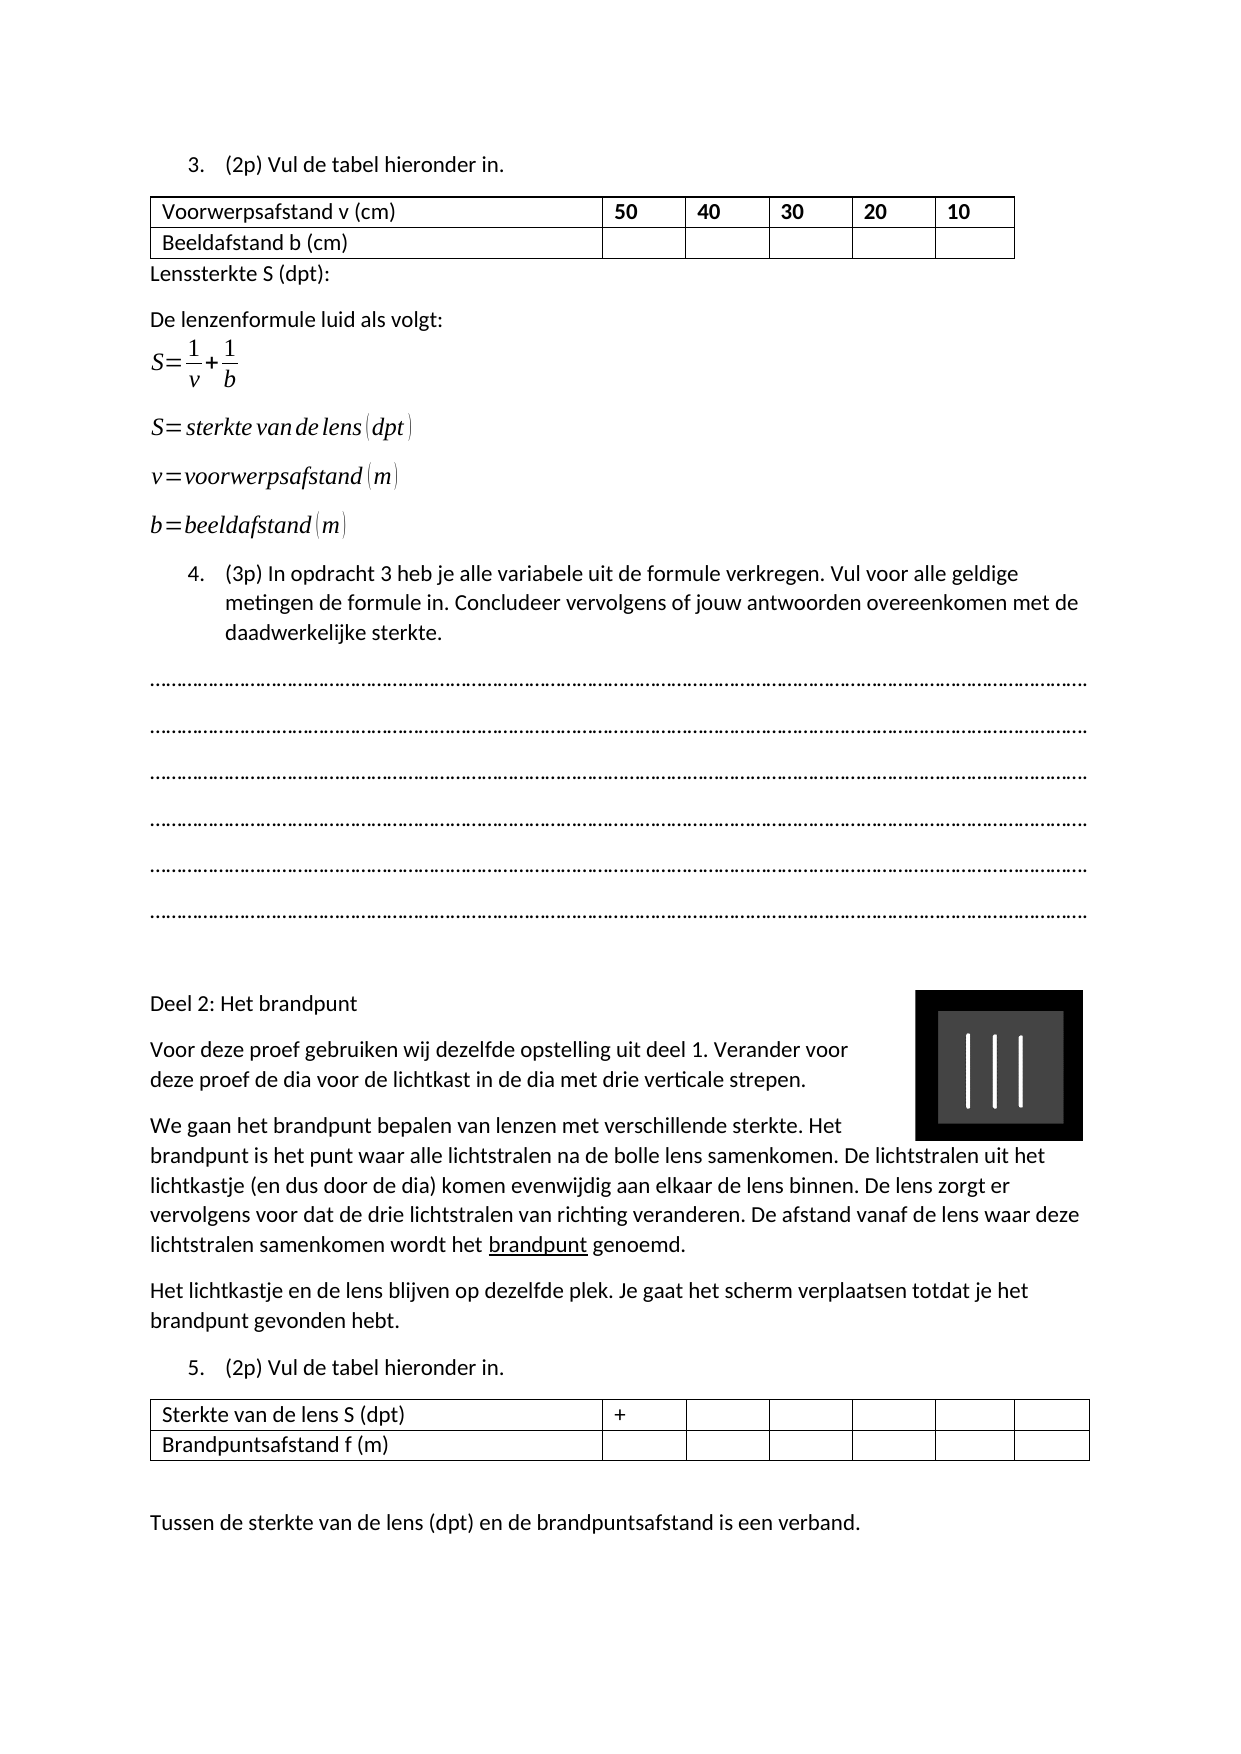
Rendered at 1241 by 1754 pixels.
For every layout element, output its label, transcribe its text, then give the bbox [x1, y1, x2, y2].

table_header 10 [936, 198, 1014, 227]
table_cell [770, 1431, 852, 1460]
table_header [687, 1400, 769, 1429]
text Lenssterkte S (dpt): [150, 259, 1090, 287]
table_cell [603, 1431, 686, 1460]
table_cell [686, 228, 769, 258]
table_header [1015, 1400, 1089, 1429]
table_cell [936, 1431, 1014, 1460]
list (2p) Vul de tabel hieronder in. [187, 150, 1090, 178]
table_cell Beeldafstand b (cm) [151, 228, 602, 258]
text De lenzenformule luid als volgt: [150, 305, 1090, 394]
table_header [770, 1400, 852, 1429]
table_header 40 [686, 198, 769, 227]
text ……………………………………………………………………………………………………………………………………………………………. [150, 804, 1090, 832]
table_header 50 [603, 198, 685, 227]
table_header Sterkte van de lens S (dpt) [151, 1400, 602, 1429]
table_cell [1015, 1431, 1089, 1460]
table_header Voorwerpsafstand v (cm) [151, 198, 602, 227]
table_header [853, 1400, 935, 1429]
table_header [936, 1400, 1014, 1429]
text Deel 2: Het brandpunt [150, 989, 1090, 1017]
text ……………………………………………………………………………………………………………………………………………………………. [150, 664, 1090, 693]
table_cell [853, 1431, 935, 1460]
table_cell [603, 228, 685, 258]
table_header 20 [853, 198, 935, 227]
table_cell [853, 228, 935, 258]
text Tussen de sterkte van de lens (dpt) en de brandpuntsafstand is een verband. [150, 1508, 1090, 1536]
text We gaan het brandpunt bepalen van lenzen met verschillende sterkte. Het brandpunt is het punt waar alle lichtstralen na de bolle lens samenkomen. De lichtstralen uit het lichtkastje (en dus door de dia) komen evenwijdig aan elkaar de lens binnen. De lens zorgt er vervolgens voor dat de drie lichtstralen van richting veranderen. De afstand vanaf de lens waar deze lichtstralen samenkomen wordt het brandpunt genoemd. [150, 1111, 1090, 1258]
table_header + [603, 1400, 686, 1429]
picture [915, 990, 1083, 1141]
list (2p) Vul de tabel hieronder in. [187, 1353, 1090, 1381]
text Het lichtkastje en de lens blijven op dezelfde plek. Je gaat het scherm verplaatsen totdat je het brandpunt gevonden hebt. [150, 1277, 1090, 1334]
table_cell [770, 228, 852, 258]
list (3p) In opdracht 3 heb je alle variabele uit de formule verkregen. Vul voor alle geldige metingen de formule in. Concludeer vervolgens of jouw antwoorden overeenkomen met de daadwerkelijke sterkte. [187, 559, 1090, 646]
text Voor deze proef gebruiken wij dezelfde opstelling uit deel 1. Verander voor deze proef de dia voor de lichtkast in de dia met drie verticale strepen. [150, 1035, 915, 1093]
text ……………………………………………………………………………………………………………………………………………………………. [150, 711, 1090, 739]
table_cell [936, 228, 1014, 258]
table_header 30 [770, 198, 852, 227]
text ……………………………………………………………………………………………………………………………………………………………. [150, 757, 1090, 785]
text ……………………………………………………………………………………………………………………………………………………………. [150, 896, 1090, 924]
table_cell [687, 1431, 769, 1460]
text ……………………………………………………………………………………………………………………………………………………………. [150, 850, 1090, 878]
table_cell Brandpuntsafstand f (m) [151, 1431, 602, 1460]
